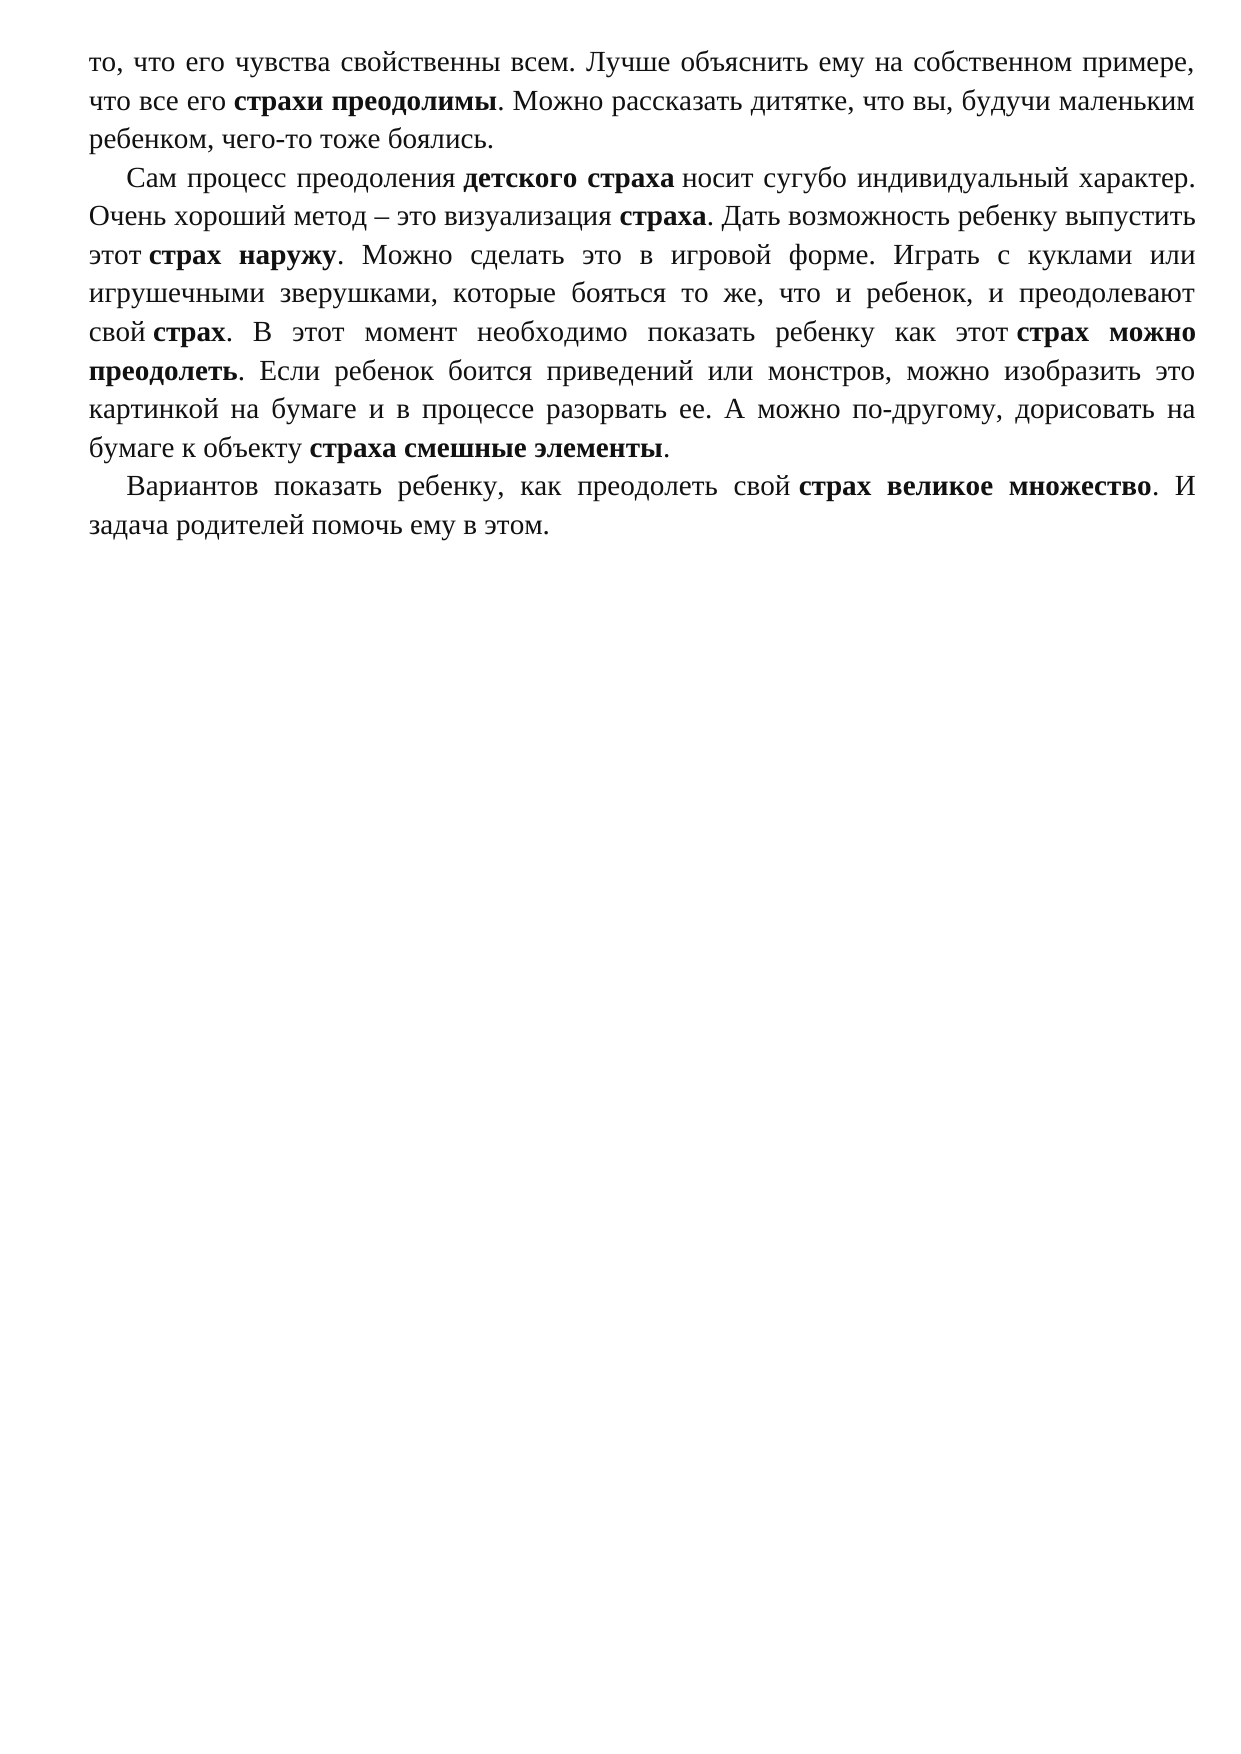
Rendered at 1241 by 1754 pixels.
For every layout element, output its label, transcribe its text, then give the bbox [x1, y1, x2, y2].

text Сам процесс преодоления детского страха носит сугубо индивидуальный характер. Очень хороший метод – это визуализация страха. Дать возможность ребенку выпустить этот страх наружу. Можно сделать это в игровой форме. Играть с куклами или игрушечными зверушками, которые бояться то же, что и ребенок, и преодолевают свой страх. В этот момент необходимо показать ребенку как этот страх можно преодолеть. Если ребенок боится приведений или монстров, можно изобразить это картинкой на бумаге и в процессе разорвать ее. А можно по-другому, дорисовать на бумаге к объекту страха смешные элементы. [89, 160, 1196, 463]
text Вариантов показать ребенку, как преодолеть свой страх великое множество. И задача родителей помочь ему в этом. [89, 468, 1196, 540]
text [89, 44, 1196, 155]
